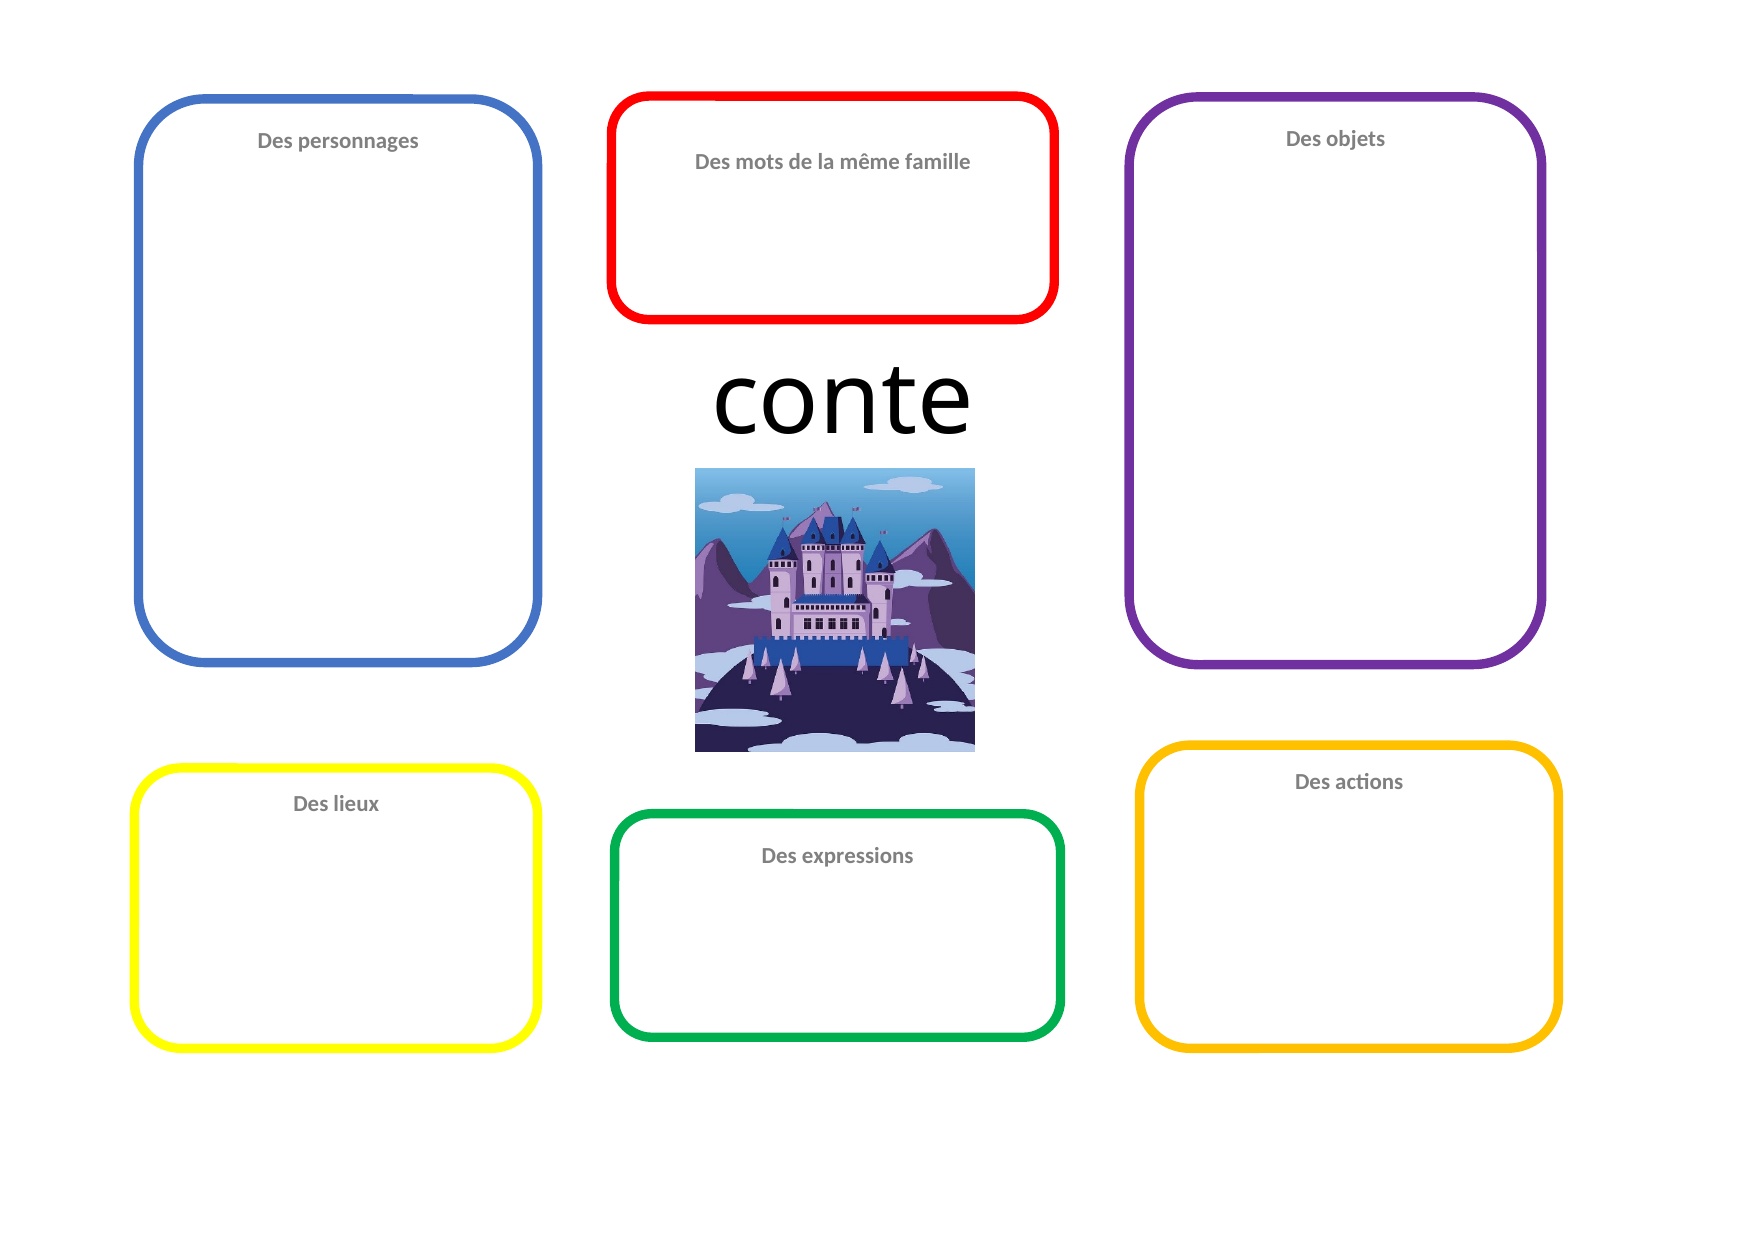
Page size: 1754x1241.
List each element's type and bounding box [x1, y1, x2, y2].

picture [693, 468, 975, 749]
